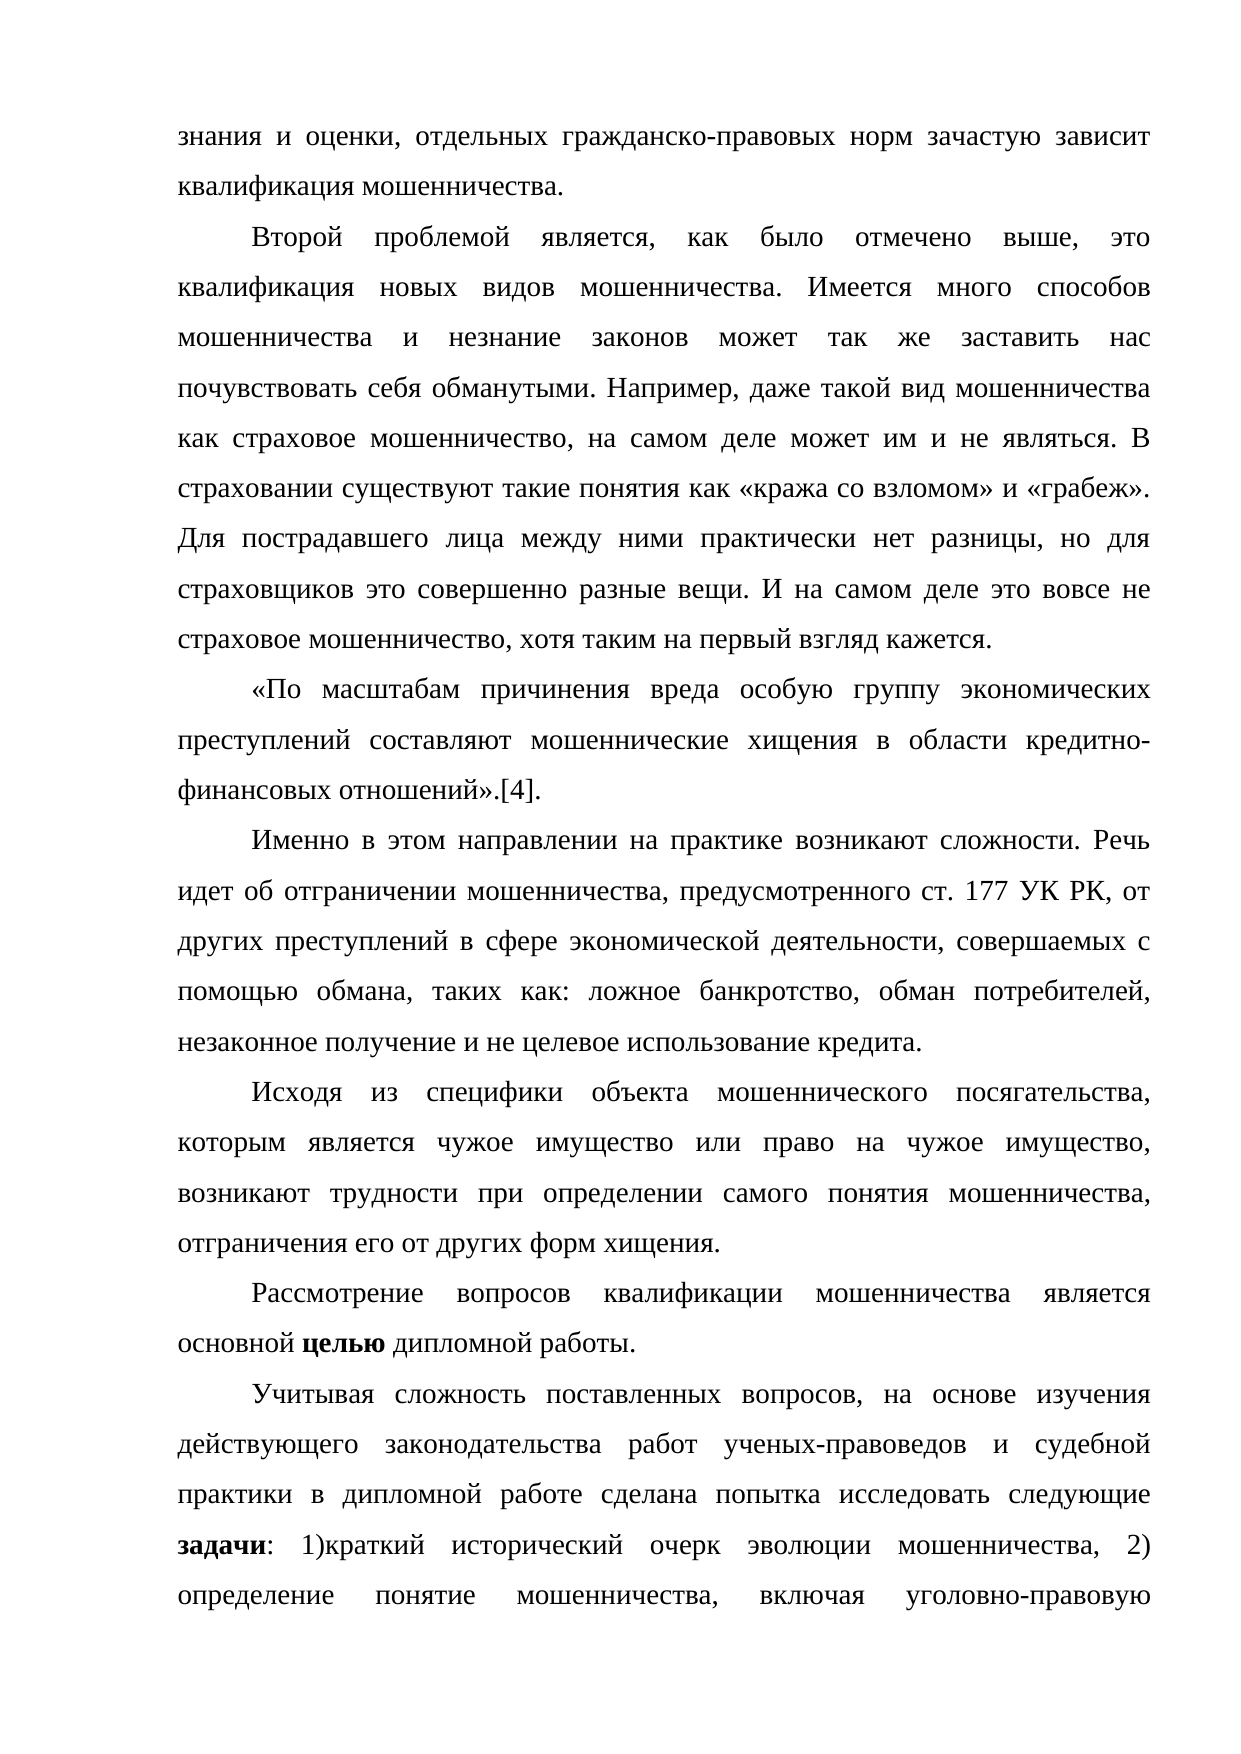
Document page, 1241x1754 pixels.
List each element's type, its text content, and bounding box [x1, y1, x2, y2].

text «По масштабам причинения вреда особую группу экономических преступлений составляют мошеннические хищения в области кредитно-финансовых отношений».[4]. [177, 672, 1152, 806]
text Второй проблемой является, как было отмечено выше, это квалификация новых видов мошенничества. Имеется много способов мошенничества и незнание законов может так же заставить нас почувствовать себя обманутыми. Например, даже такой вид мошенничества как страховое мошенничество, на самом деле может им и не являться. В страховании существуют такие понятия как «кража со взломом» и «грабеж». Для пострадавшего лица между ними практически нет разницы, но для страховщиков это совершенно разные вещи. И на самом деле это вовсе не страховое мошенничество, хотя таким на первый взгляд кажется. [177, 219, 1152, 655]
text Исходя из специфики объекта мошеннического посягательства, которым является чужое имущество или право на чужое имущество, возникают трудности при определении самого понятия мошенничества, отграничения его от других форм хищения. [177, 1074, 1152, 1258]
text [177, 1376, 1152, 1611]
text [177, 118, 1152, 202]
text Рассмотрение вопросов квалификации мошенничества является основной целью дипломной работы. [177, 1275, 1152, 1359]
text Именно в этом направлении на практике возникают сложности. Речь идет об отграничении мошенничества, предусмотренного ст. 177 УК РК, от других преступлений в сфере экономической деятельности, совершаемых с помощью обмана, таких как: ложное банкротство, обман потребителей, незаконное получение и не целевое использование кредита. [177, 822, 1152, 1057]
